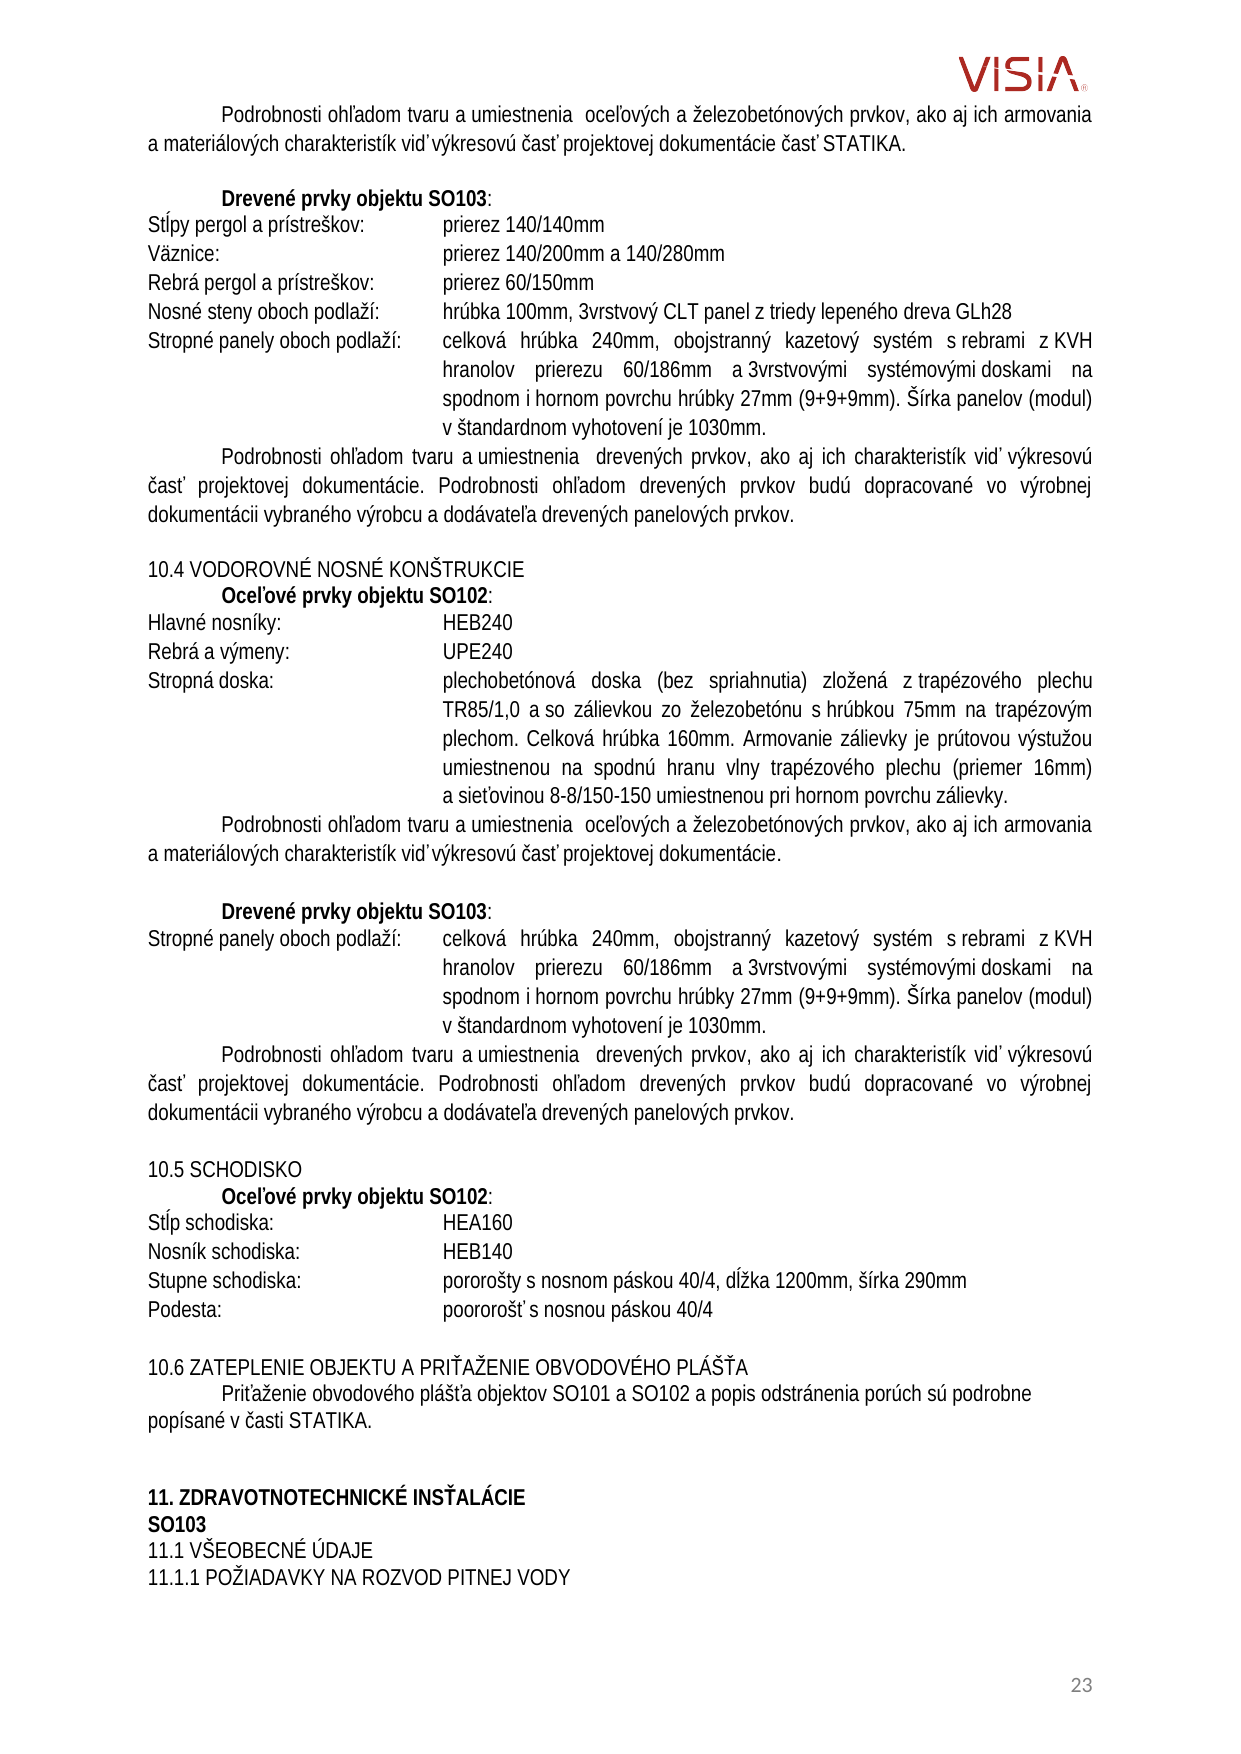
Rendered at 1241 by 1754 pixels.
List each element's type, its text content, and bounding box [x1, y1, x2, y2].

text Nosné steny oboch podlaží: hrúbka 100mm, 3vrstvový CLT panel z triedy lepeného dreva GLh28 [148, 298, 1092, 324]
text Priťaženie obvodového plášťa objektov SO101 a SO102 a popis odstránenia porúch sú podrobne popísané v časti STATIKA. [148, 1380, 1092, 1433]
text 11.1.1 POŽIADAVKY NA ROZVOD PITNEJ VODY [148, 1563, 1092, 1590]
text SO103 [148, 1511, 1092, 1537]
text Stropné panely oboch podlaží: celková hrúbka 240mm, obojstranný kazetový systém s rebrami z KVH hranolov prierezu 60/186mm a 3vrstvovými systémovými doskami na spodnom i hornom povrchu hrúbky 27mm (9+9+9mm). Šírka panelov (modul) v štandardnom vyhotovení je 1030mm. [148, 925, 1092, 1038]
text Drevené prvky objektu SO103: [148, 185, 1092, 211]
text 11. ZDRAVOTNOTECHNICKÉ INSŤALÁCIE [148, 1484, 1092, 1511]
text 10.6 ZATEPLENIE OBJEKTU A PRIŤAŽENIE OBVODOVÉHO PLÁŠŤA [148, 1354, 1092, 1380]
text Oceľové prvky objektu SO102: [148, 582, 1092, 609]
text Stropná doska: plechobetónová doska (bez spriahnutia) zložená z trapézového plechu TR85/1,0 a so zálievkou zo železobetónu s hrúbkou 75mm na trapézovým plechom. Celková hrúbka 160mm. Armovanie zálievky je prútovou výstužou umiestnenou na spodnú hranu vlny trapézového plechu (priemer 16mm) a sieťovinou 8-8/150-150 umiestnenou pri hornom povrchu zálievky. [148, 667, 1092, 809]
text Nosník schodiska: HEB140 [148, 1238, 1092, 1264]
text Hlavné nosníky: HEB240 [148, 609, 1092, 635]
text Oceľové prvky objektu SO102: [148, 1183, 1092, 1209]
text Stupne schodiska: pororošty s nosnom páskou 40/4, dĺžka 1200mm, šírka 290mm [148, 1267, 1092, 1293]
text Stropné panely oboch podlaží: celková hrúbka 240mm, obojstranný kazetový systém s rebrami z KVH hranolov prierezu 60/186mm a 3vrstvovými systémovými doskami na spodnom i hornom povrchu hrúbky 27mm (9+9+9mm). Šírka panelov (modul) v štandardnom vyhotovení je 1030mm. [148, 327, 1092, 440]
text 10.4 VODOROVNÉ NOSNÉ KONŠTRUKCIE [148, 556, 1092, 582]
text Podrobnosti ohľadom tvaru a umiestnenia drevených prvkov, ako aj ich charakteristík viď výkresovú časť projektovej dokumentácie. Podrobnosti ohľadom drevených prvkov budú dopracované vo výrobnej dokumentácii vybraného výrobcu a dodávateľa drevených panelových prvkov. [148, 1041, 1092, 1125]
text Podesta: poororošť s nosnou páskou 40/4 [148, 1296, 1092, 1322]
text Stĺpy pergol a prístreškov: prierez 140/140mm [148, 211, 1092, 237]
text Väznice: prierez 140/200mm a 140/280mm [148, 240, 1092, 266]
text 11.1 VŠEOBECNÉ ÚDAJE [148, 1537, 1092, 1563]
text Podrobnosti ohľadom tvaru a umiestnenia oceľových a železobetónových prvkov, ako aj ich armovania a materiálových charakteristík viď výkresovú časť projektovej dokumentácie. [148, 811, 1092, 867]
text 10.5 SCHODISKO [148, 1156, 1092, 1183]
text Rebrá a výmeny: UPE240 [148, 638, 1092, 664]
text Podrobnosti ohľadom tvaru a umiestnenia oceľových a železobetónových prvkov, ako aj ich armovania a materiálových charakteristík viď výkresovú časť projektovej dokumentácie časť STATIKA. [148, 101, 1092, 156]
text Drevené prvky objektu SO103: [148, 898, 1092, 925]
text Podrobnosti ohľadom tvaru a umiestnenia drevených prvkov, ako aj ich charakteristík viď výkresovú časť projektovej dokumentácie. Podrobnosti ohľadom drevených prvkov budú dopracované vo výrobnej dokumentácii vybraného výrobcu a dodávateľa drevených panelových prvkov. [148, 443, 1092, 527]
picture [958, 56, 1088, 92]
text Stĺp schodiska: HEA160 [148, 1209, 1092, 1235]
text Rebrá pergol a prístreškov: prierez 60/150mm [148, 269, 1092, 295]
